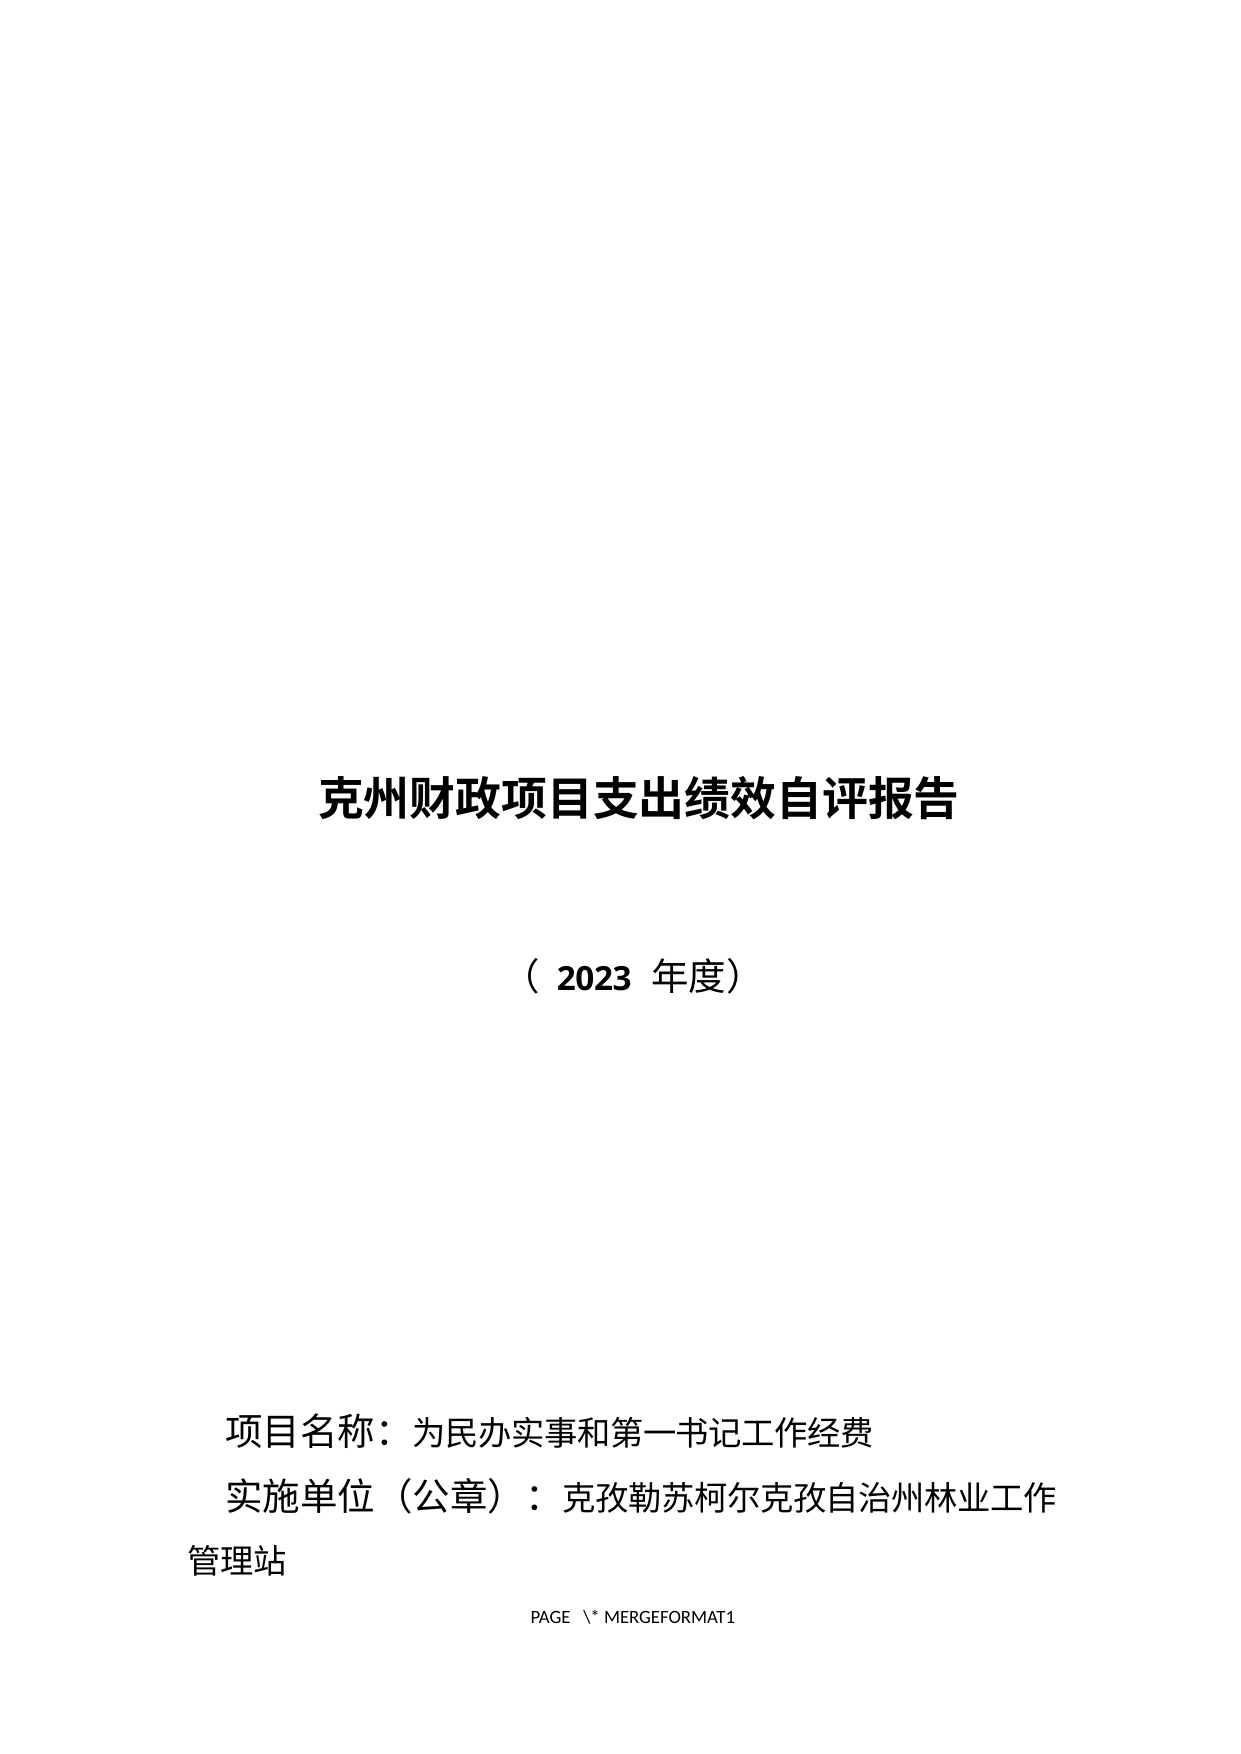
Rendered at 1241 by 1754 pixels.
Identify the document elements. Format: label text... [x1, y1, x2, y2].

text 克州财政项目支出绩效自评报告 [187, 747, 1078, 844]
text 项目名称：为民办实事和第一书记工作经费 [187, 1397, 1078, 1462]
text （ 2023 年度） [187, 942, 1078, 1007]
text 实施单位（公章）：克孜勒苏柯尔克孜自治州林业工作管理站 [187, 1462, 1078, 1592]
